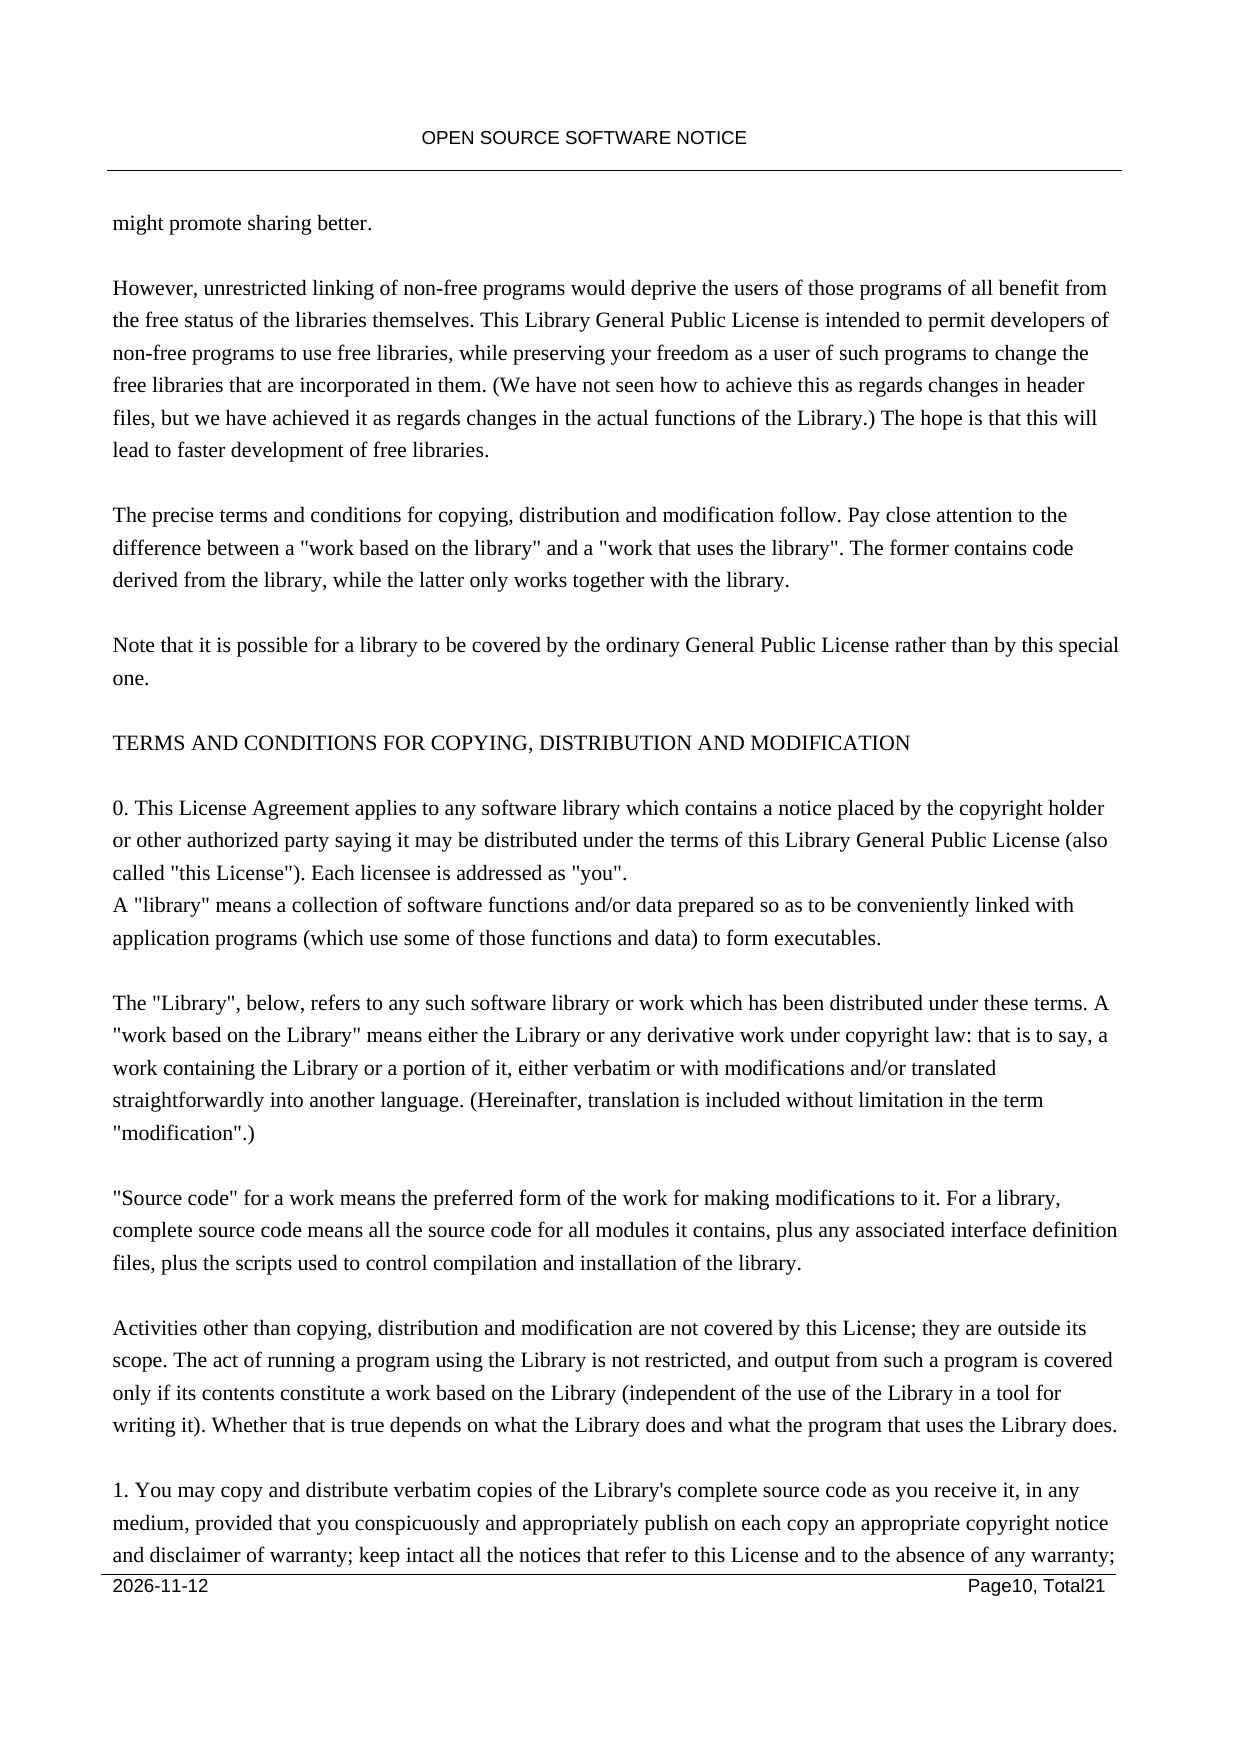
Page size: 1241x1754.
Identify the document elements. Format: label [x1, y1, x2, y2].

text [112, 206, 1128, 1571]
